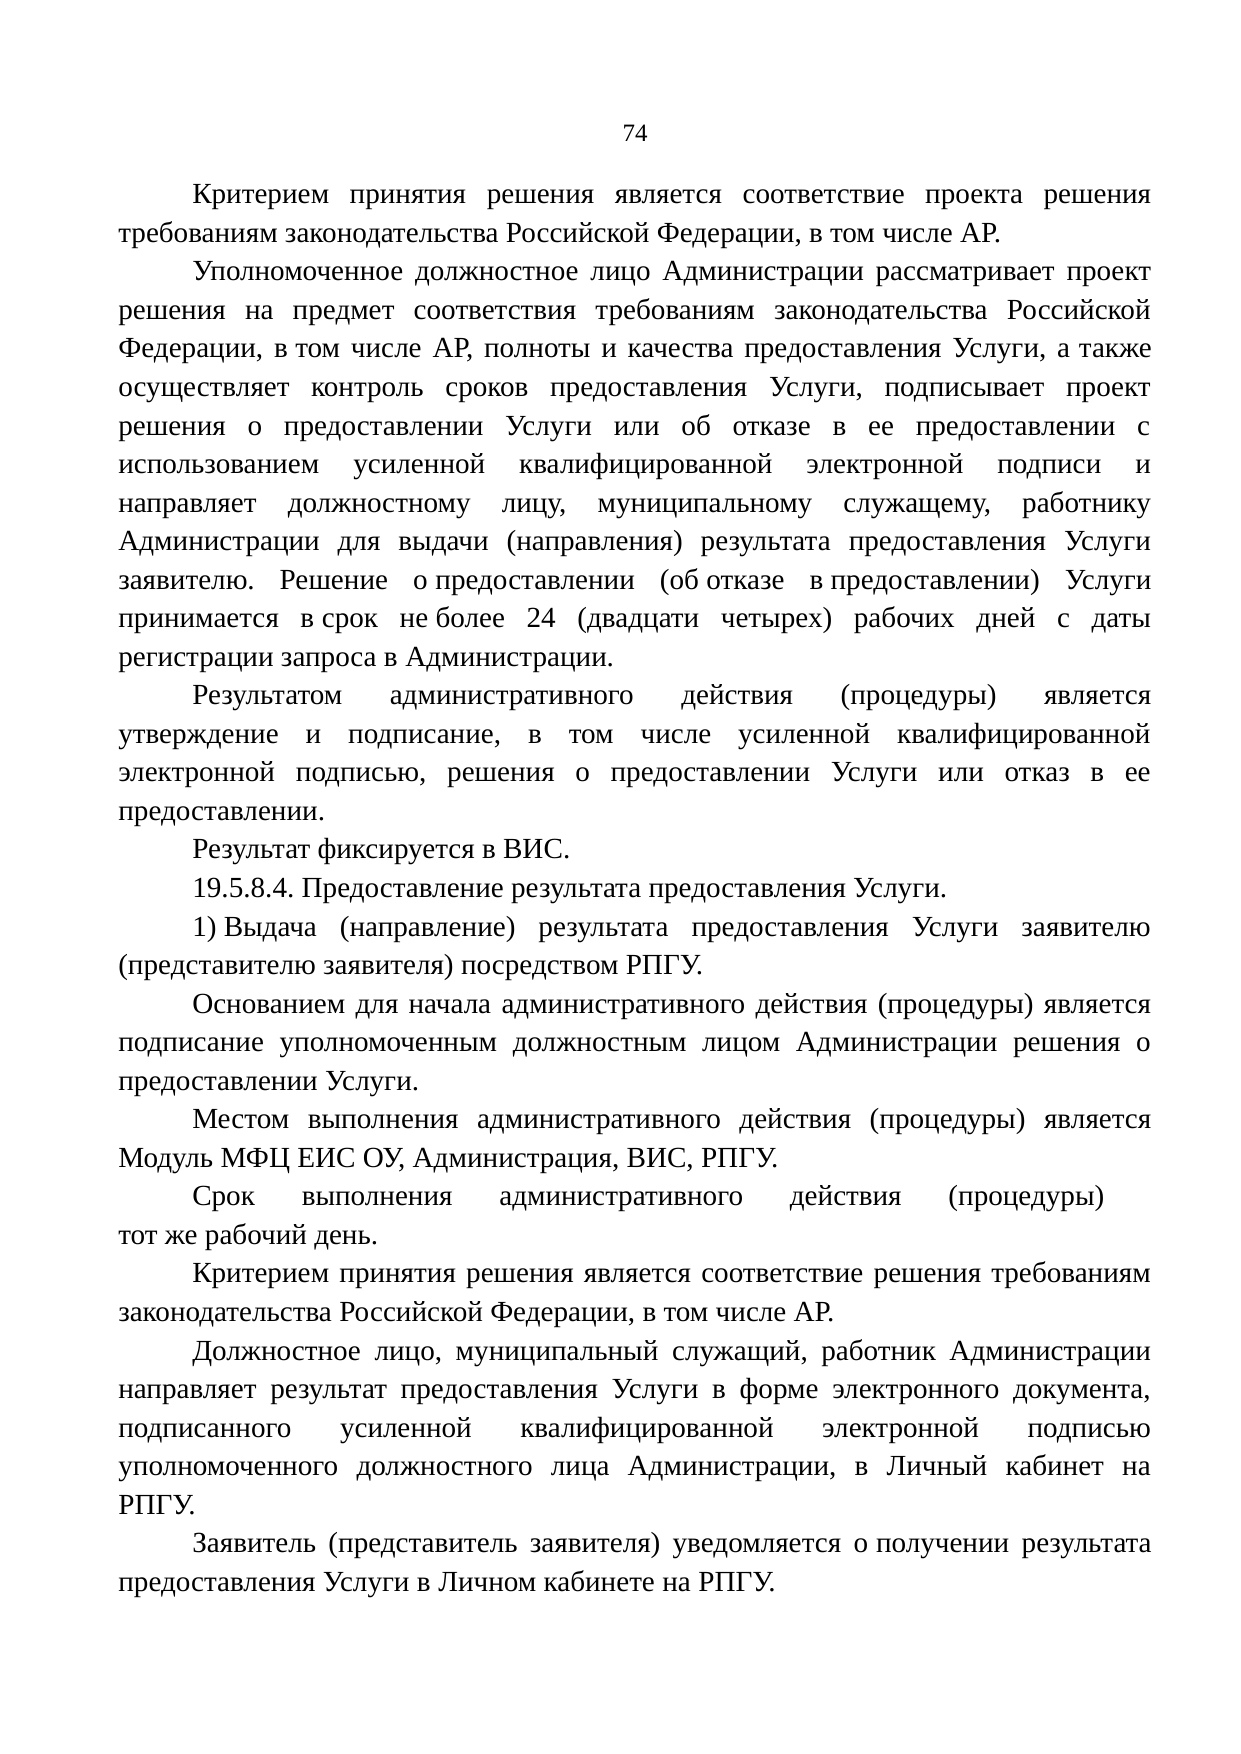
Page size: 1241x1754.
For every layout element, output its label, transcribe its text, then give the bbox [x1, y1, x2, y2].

text Заявитель (представитель заявителя) уведомляется о получении результата предоставления Услуги в Личном кабинете на РПГУ. [118, 1525, 1152, 1597]
text Срок выполнения административного действия (процедуры) тот же рабочий день. [118, 1178, 1152, 1251]
text Основанием для начала административного действия (процедуры) является подписание уполномоченным должностным лицом Администрации решения о предоставлении Услуги. [118, 986, 1152, 1096]
text 1) Выдача (направление) результата предоставления Услуги заявителю (представителю заявителя) посредством РПГУ. [118, 909, 1152, 981]
text Критерием принятия решения является соответствие проекта решения требованиям законодательства Российской Федерации, в том числе АР. [118, 176, 1152, 248]
text Результат фиксируется в ВИС. [118, 832, 1152, 865]
text Результатом административного действия (процедуры) является утверждение и подписание, в том числе усиленной квалифицированной электронной подписью, решения о предоставлении Услуги или отказ в ее предоставлении. [118, 677, 1152, 827]
text Должностное лицо, муниципальный служащий, работник Администрации направляет результат предоставления Услуги в форме электронного документа, подписанного усиленной квалифицированной электронной подписью уполномоченного должностного лица Администрации, в Личный кабинет на РПГУ. [118, 1333, 1152, 1520]
text Критерием принятия решения является соответствие решения требованиям законодательства Российской Федерации, в том числе АР. [118, 1256, 1152, 1328]
text Местом выполнения административного действия (процедуры) является Модуль МФЦ ЕИС ОУ, Администрация, ВИС, РПГУ. [118, 1101, 1152, 1173]
text 19.5.8.4. Предоставление результата предоставления Услуги. [118, 870, 1152, 904]
text Уполномоченное должностное лицо Администрации рассматривает проект решения на предмет соответствия требованиям законодательства Российской Федерации, в том числе АР, полноты и качества предоставления Услуги, а также осуществляет контроль сроков предоставления Услуги, подписывает проект решения о предоставлении Услуги или об отказе в ее предоставлении с использованием усиленной квалифицированной электронной подписи и направляет должностному лицу, муниципальному служащему, работнику Администрации для выдачи (направления) результата предоставления Услуги заявителю. Решение о предоставлении (об отказе в предоставлении) Услуги принимается в срок не более 24 (двадцати четырех) рабочих дней с даты регистрации запроса в Администрации. [118, 253, 1152, 672]
